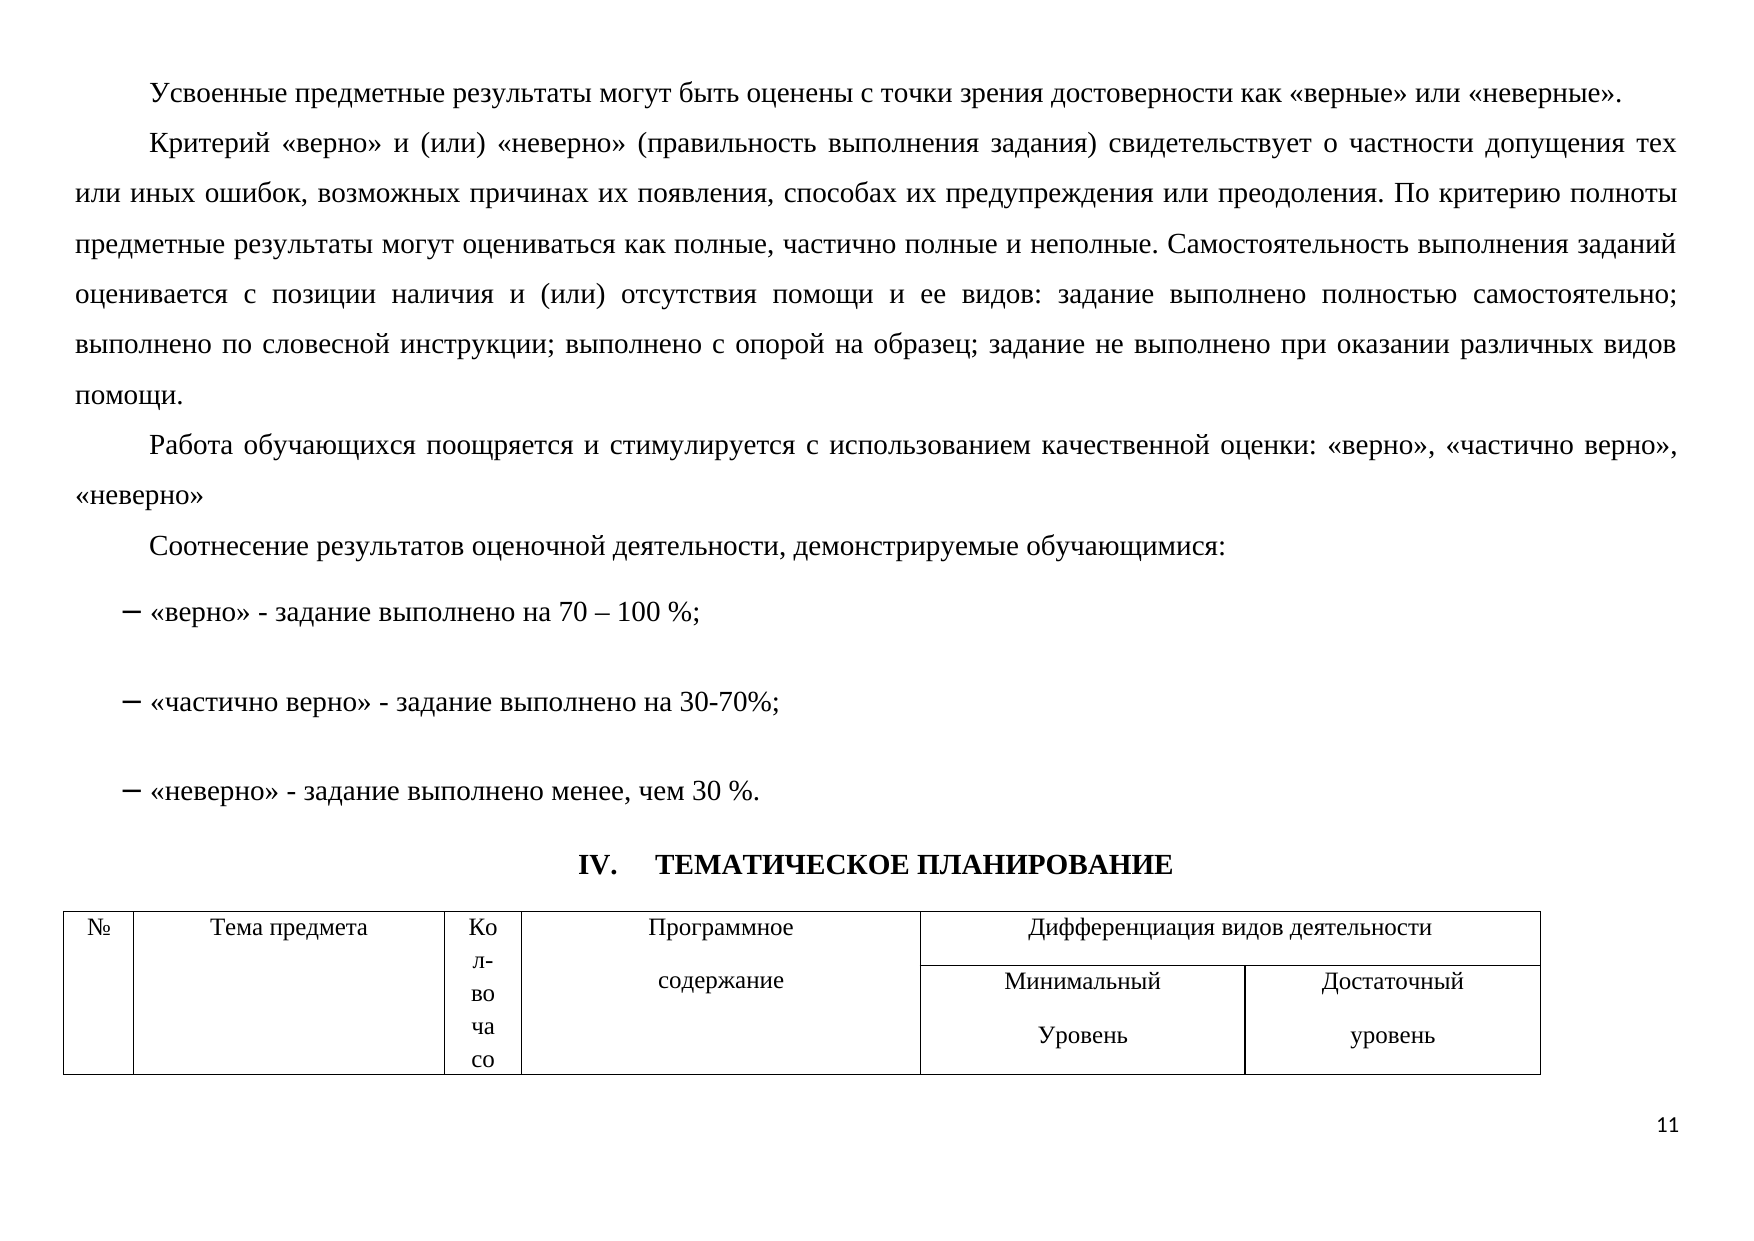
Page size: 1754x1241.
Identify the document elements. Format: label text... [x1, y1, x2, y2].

table_header Дифференциация видов деятельности [921, 912, 1540, 965]
text Соотнесение результатов оценочной деятельности, демонстрируемые обучающимися: [75, 528, 1679, 561]
table_header Программное содержание [522, 912, 920, 1073]
table_header Кол-во часов [445, 912, 521, 1073]
list «частично верно» - задание выполнено на 30-70%; [75, 668, 1679, 728]
list «неверно» - задание выполнено менее, чем 30 %. [75, 757, 1679, 817]
list «верно» - задание выполнено на 70 – 100 %; [75, 578, 1679, 638]
table_cell Минимальный Уровень [921, 966, 1244, 1073]
table_header № [64, 912, 133, 1073]
table_cell Достаточный уровень [1246, 966, 1540, 1073]
subtitle ТЕМАТИЧЕСКОЕ ПЛАНИРОВАНИЕ [112, 847, 1679, 881]
text Работа обучающихся поощряется и стимулируется с использованием качественной оценки: «верно», «частично верно», «неверно» [75, 427, 1679, 511]
table_header Тема предмета [134, 912, 444, 1073]
text Усвоенные предметные результаты могут быть оценены с точки зрения достоверности как «верные» или «неверные». [75, 75, 1679, 108]
text Критерий «верно» и (или) «неверно» (правильность выполнения задания) свидетельствует о частности допущения тех или иных ошибок, возможных причинах их появления, способах их предупреждения или преодоления. По критерию полноты предметные результаты могут оцениваться как полные, частично полные и неполные. Самостоятельность выполнения заданий оценивается с позиции наличия и (или) отсутствия помощи и ее видов: задание выполнено полностью самостоятельно; выполнено по словесной инструкции; выполнено с опорой на образец; задание не выполнено при оказании различных видов помощи. [75, 125, 1679, 410]
